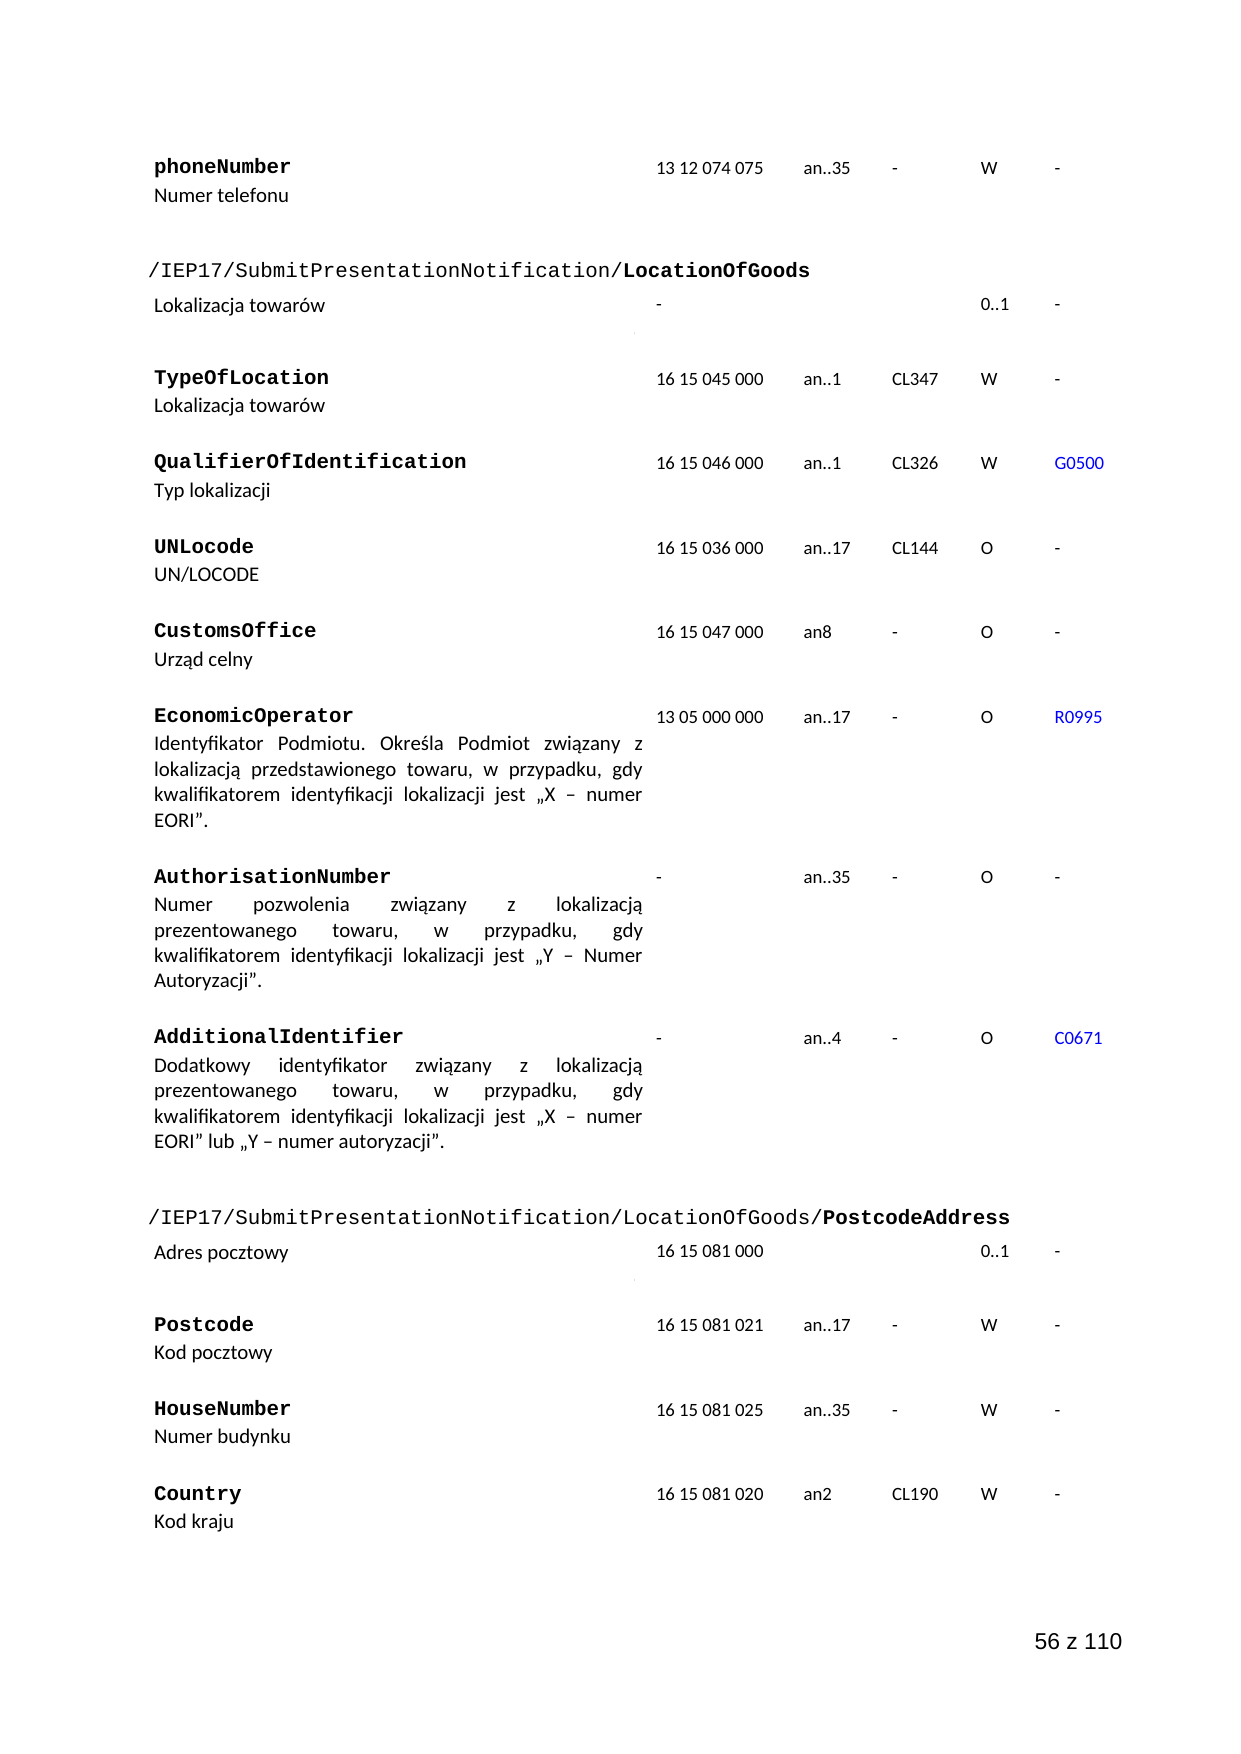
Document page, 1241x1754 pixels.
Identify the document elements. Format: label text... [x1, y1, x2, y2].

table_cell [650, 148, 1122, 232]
text /IEP17/SubmitPresentationNotification/LocationOfGoods [148, 260, 1122, 284]
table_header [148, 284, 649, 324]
text /IEP17/SubmitPresentationNotification/LocationOfGoods/PostcodeAddress [148, 1207, 1122, 1231]
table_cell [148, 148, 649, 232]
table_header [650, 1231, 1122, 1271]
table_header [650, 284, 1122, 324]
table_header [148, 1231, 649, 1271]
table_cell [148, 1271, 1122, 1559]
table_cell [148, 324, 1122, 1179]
